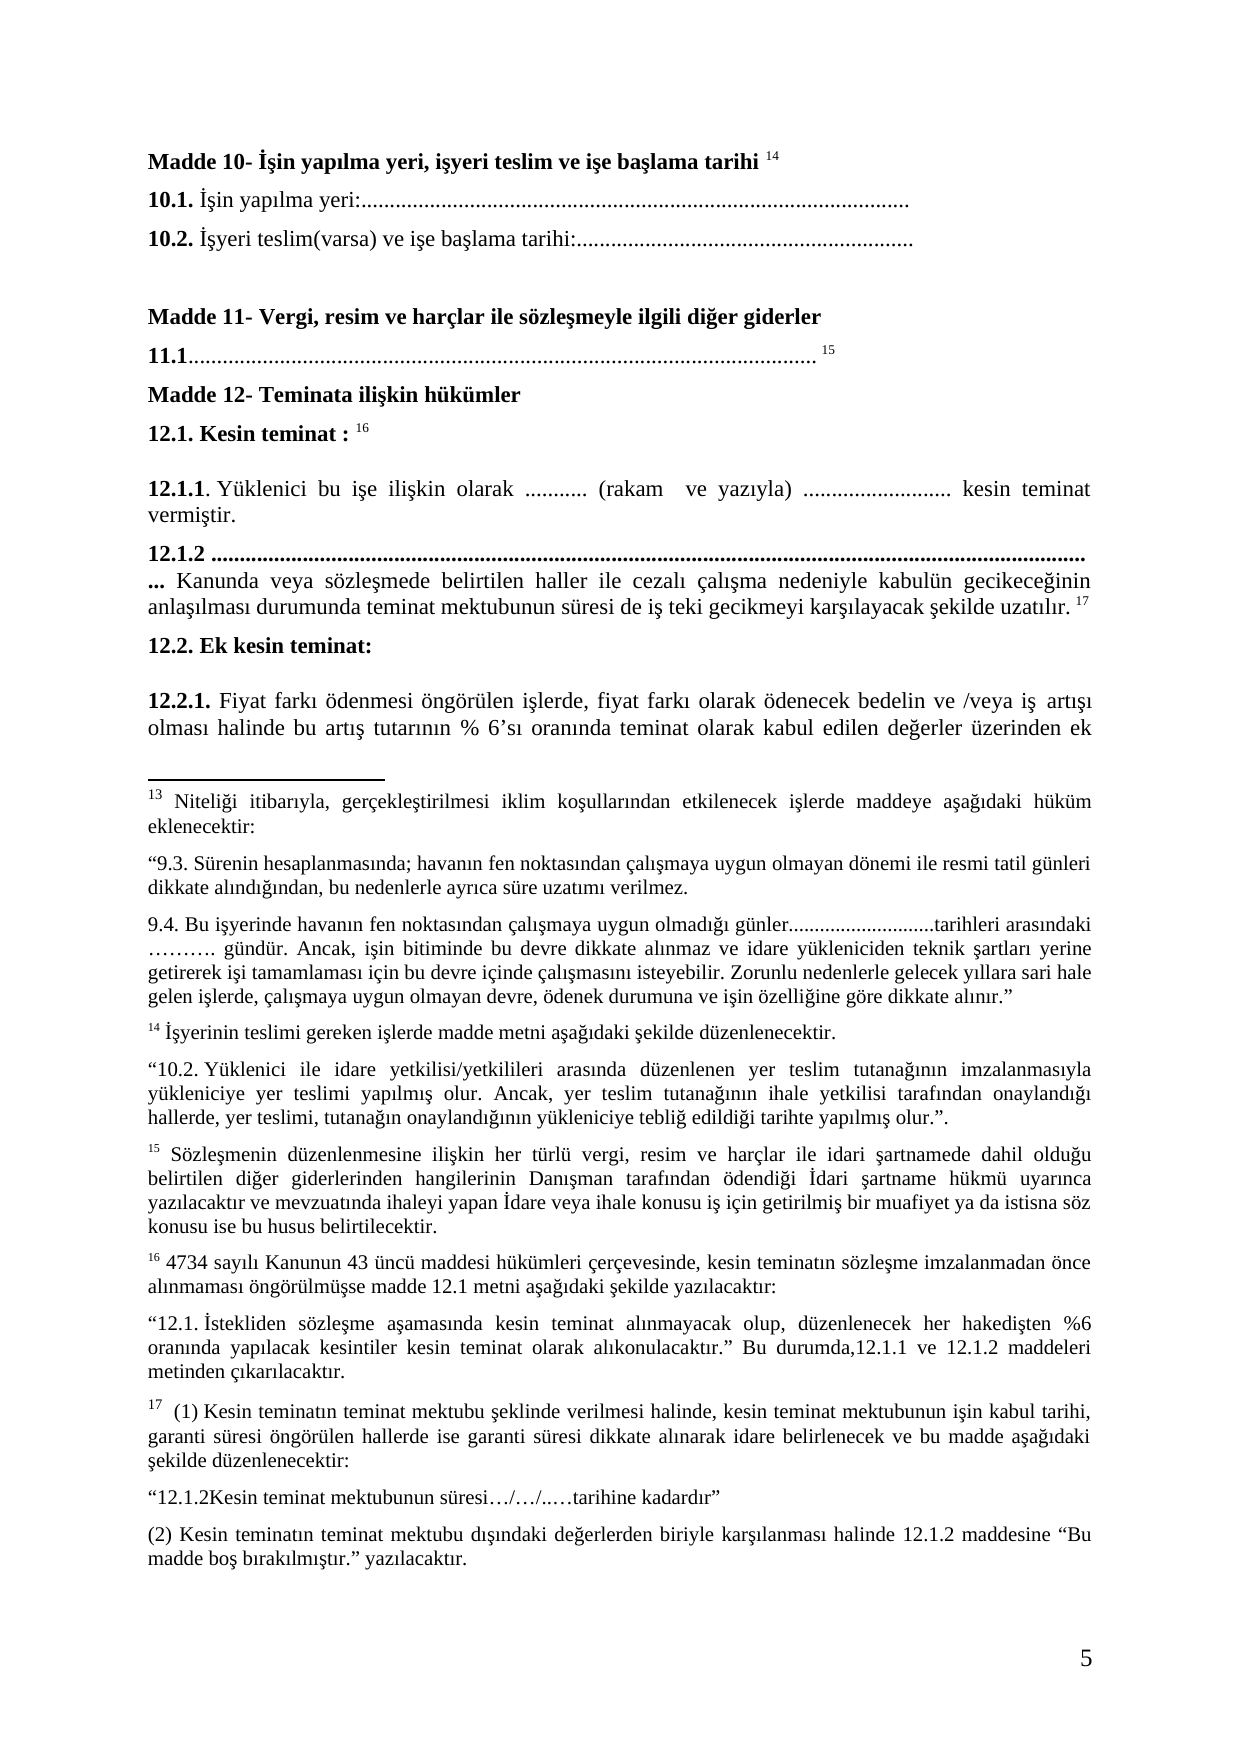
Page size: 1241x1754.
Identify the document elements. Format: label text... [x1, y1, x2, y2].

text 12.1.2 ............................................................................................................................................................ Kanunda veya sözleşmede belirtilen haller ile cezalı çalışma nedeniyle kabulün gecikeceğinin anlaşılması durumunda teminat mektubunun süresi de iş teki gecikmeyi karşılayacak şekilde uzatılır. [148, 540, 1092, 619]
text Madde 12- Teminata ilişkin hükümler [148, 381, 1092, 407]
text Madde 11- Vergi, resim ve harçlar ile sözleşmeyle ilgili diğer giderler [148, 303, 1092, 329]
text 10.2. İşyeri teslim(varsa) ve işe başlama tarihi:........................................................... [148, 225, 1092, 252]
text 12.2. Ek kesin teminat: [148, 632, 1092, 658]
text 10.1. İşin yapılma yeri:................................................................................................ [148, 187, 1092, 213]
text 11.1.............................................................................................................. [148, 342, 1092, 368]
text 12.1. Kesin teminat : [148, 420, 1092, 446]
text 12.1.1. Yüklenici bu işe ilişkin olarak ........... (rakam ve yazıyla) .......................... kesin teminat vermiştir. [148, 475, 1092, 528]
text 12.2.1. Fiyat farkı ödenmesi öngörülen işlerde, fiyat farkı olarak ödenecek bedelin ve /veya iş artışı olması halinde bu artış tutarının % 6’sı oranında teminat olarak kabul edilen değerler üzerinden ek kesin teminat alınır. Fiyat farkı olarak ödenecek bedel üzerinden hesaplanan ek kesin teminat miktarı hakedişlerden kesinti yapılmak suretiyle de karşılanabilir. [148, 687, 1092, 740]
text Madde 10- İşin yapılma yeri, işyeri teslim ve işe başlama tarihi [148, 148, 1092, 174]
